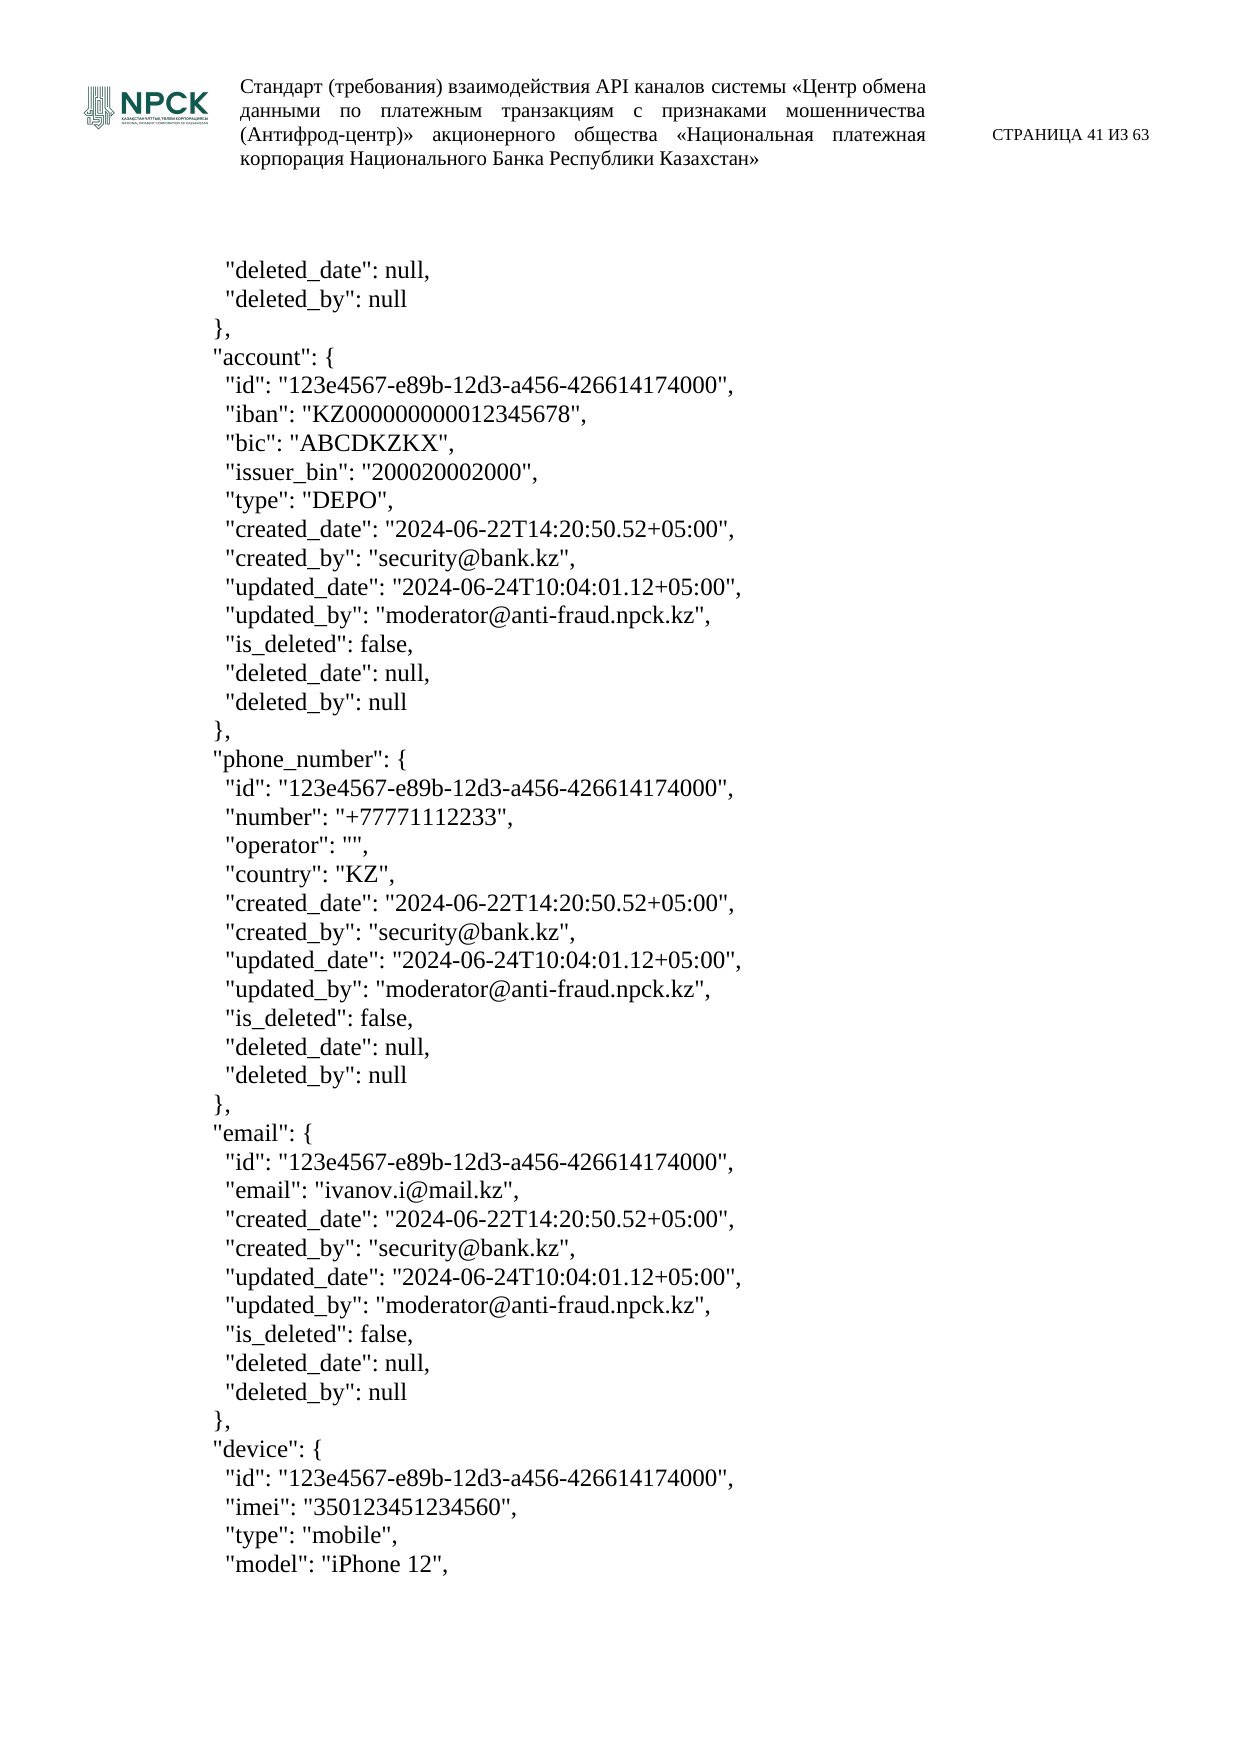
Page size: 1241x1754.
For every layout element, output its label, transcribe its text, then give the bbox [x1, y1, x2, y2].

text "imei": "350123451234560", [89, 1492, 1179, 1521]
text "country": "KZ", [89, 859, 1179, 888]
text "id": "123e4567-e89b-12d3-a456-426614174000", [89, 773, 1179, 802]
text "deleted_by": null [89, 1061, 1179, 1089]
text }, [89, 716, 1179, 744]
text "id": "123e4567-e89b-12d3-a456-426614174000", [89, 1147, 1179, 1176]
text "is_deleted": false, [89, 1319, 1179, 1348]
text "email": "ivanov.i@mail.kz", [89, 1176, 1179, 1204]
text "updated_date": "2024-06-24T10:04:01.12+05:00", [89, 572, 1179, 601]
text "created_by": "security@bank.kz", [89, 543, 1179, 572]
text "device": { [89, 1434, 1179, 1463]
text "deleted_date": null, [89, 256, 1179, 284]
text "updated_by": "moderator@anti-fraud.npck.kz", [89, 601, 1179, 629]
picture [77, 73, 215, 143]
text "is_deleted": false, [89, 1003, 1179, 1032]
text "phone_number": { [89, 744, 1179, 773]
text "updated_by": "moderator@anti-fraud.npck.kz", [89, 974, 1179, 1003]
text "type": "mobile", [89, 1521, 1179, 1549]
text "updated_date": "2024-06-24T10:04:01.12+05:00", [89, 946, 1179, 974]
text "deleted_date": null, [89, 1032, 1179, 1061]
text }, [89, 1089, 1179, 1118]
text "operator": "", [89, 831, 1179, 859]
text "number": "+77771112233", [89, 802, 1179, 831]
text "deleted_date": null, [89, 1348, 1179, 1377]
text }, [89, 1406, 1179, 1434]
text "type": "DEPO", [89, 486, 1179, 514]
text "updated_date": "2024-06-24T10:04:01.12+05:00", [89, 1262, 1179, 1291]
text "issuer_bin": "200020002000", [89, 457, 1179, 486]
text "created_by": "security@bank.kz", [89, 1233, 1179, 1262]
text "email": { [89, 1118, 1179, 1147]
text "account": { [89, 342, 1179, 371]
text "updated_by": "moderator@anti-fraud.npck.kz", [89, 1291, 1179, 1319]
text "id": "123e4567-e89b-12d3-a456-426614174000", [89, 371, 1179, 399]
text "deleted_date": null, [89, 658, 1179, 687]
text "deleted_by": null [89, 1377, 1179, 1406]
text "iban": "KZ000000000012345678", [89, 399, 1179, 428]
text "is_deleted": false, [89, 629, 1179, 658]
text "deleted_by": null [89, 687, 1179, 716]
text "created_date": "2024-06-22T14:20:50.52+05:00", [89, 888, 1179, 917]
text "id": "123e4567-e89b-12d3-a456-426614174000", [89, 1463, 1179, 1492]
text "deleted_by": null [89, 284, 1179, 313]
text "created_by": "security@bank.kz", [89, 917, 1179, 946]
text "created_date": "2024-06-22T14:20:50.52+05:00", [89, 1204, 1179, 1233]
text "model": "iPhone 12", [89, 1549, 1179, 1578]
text }, [89, 313, 1179, 342]
text "created_date": "2024-06-22T14:20:50.52+05:00", [89, 514, 1179, 543]
text "bic": "ABCDKZKX", [89, 428, 1179, 457]
